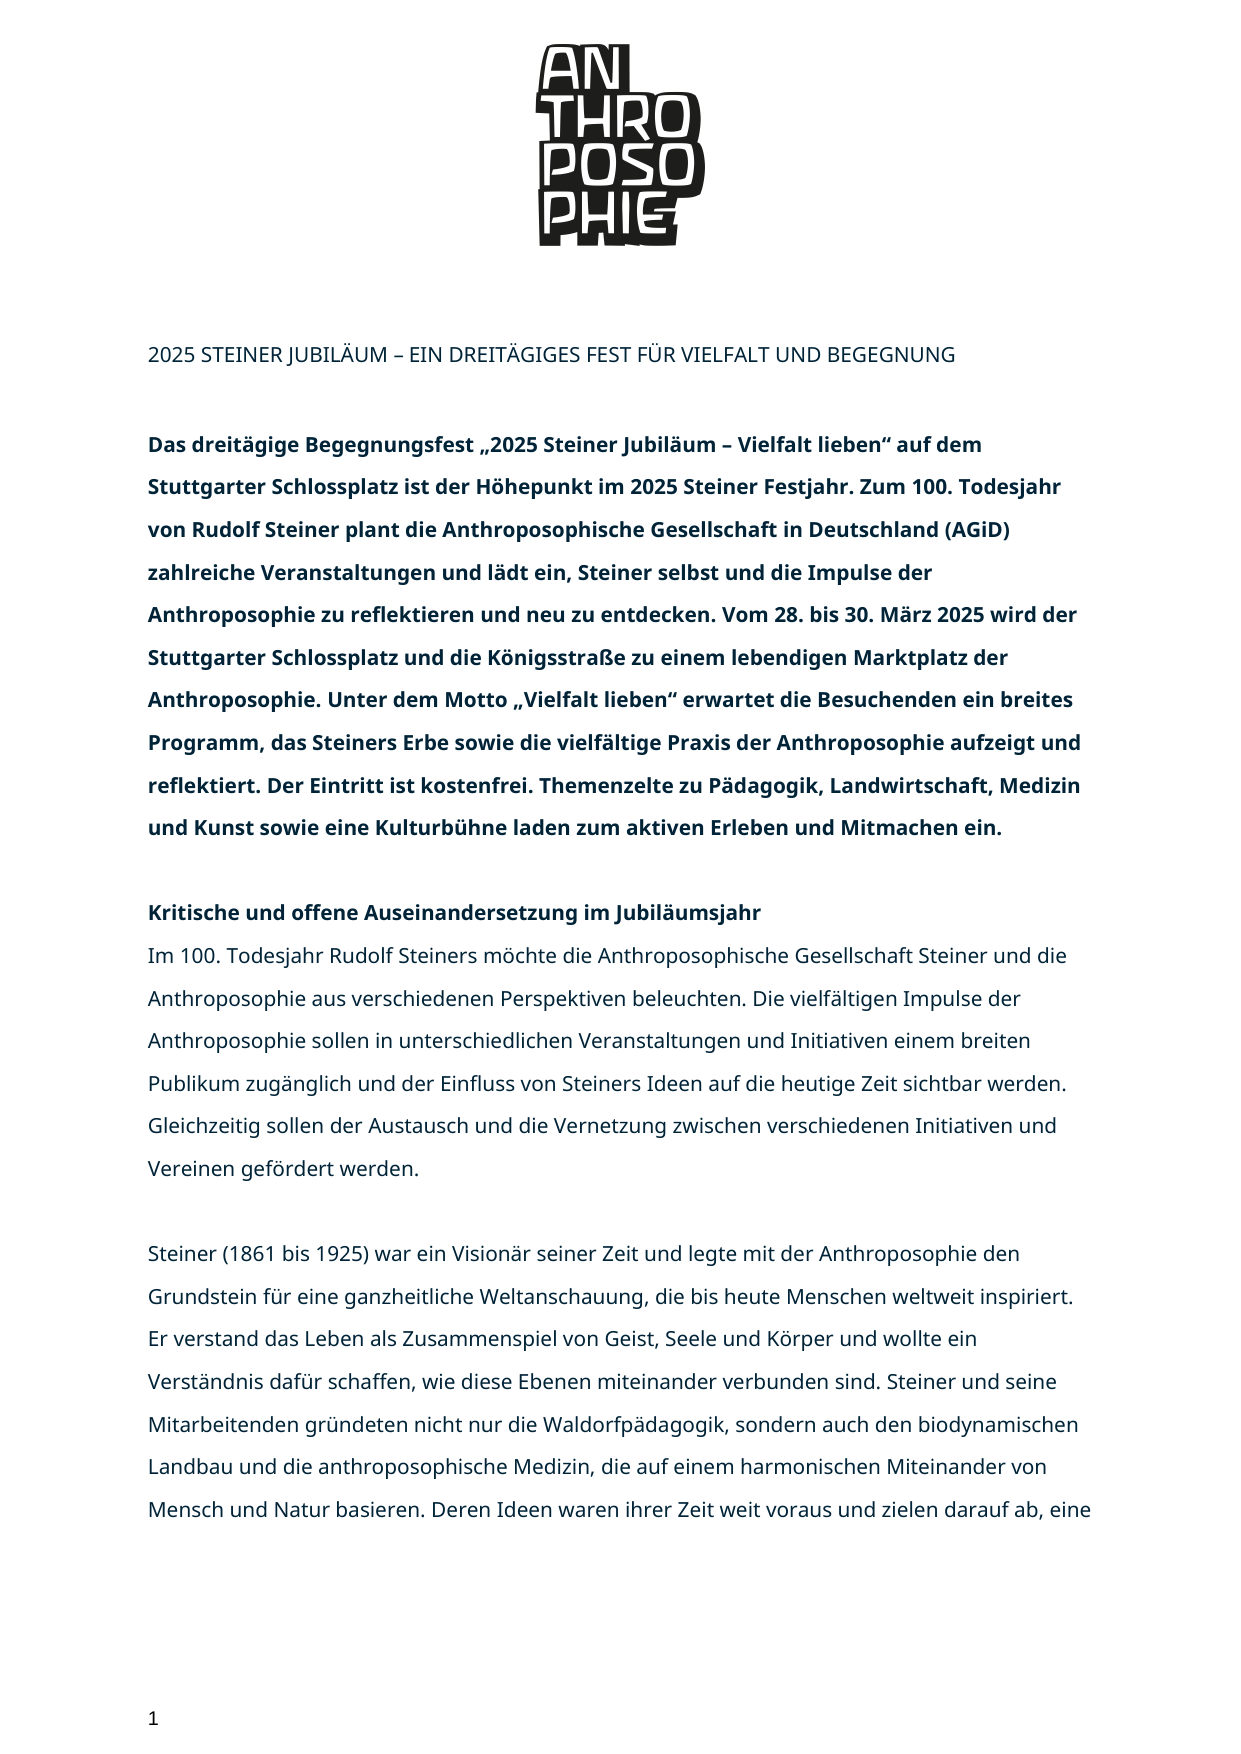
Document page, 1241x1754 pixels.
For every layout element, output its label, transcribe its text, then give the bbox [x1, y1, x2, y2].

picture [535, 44, 705, 246]
text 2025 steiner JUBILÄUM – EIN DREITÄGIGES FEST FÜR VIELFALT UND BEGEGNUNG [148, 340, 1093, 369]
text Kritische und offene Auseinandersetzung im Jubiläumsjahr [148, 898, 1093, 927]
text Das dreitägige Begegnungsfest „2025 Steiner Jubiläum – Vielfalt lieben“ auf dem Stuttgarter Schlossplatz ist der Höhepunkt im 2025 Steiner Festjahr. Zum 100. Todesjahr von Rudolf Steiner plant die Anthroposophische Gesellschaft in Deutschland (AGiD) zahlreiche Veranstaltungen und lädt ein, Steiner selbst und die Impulse der Anthroposophie zu reflektieren und neu zu entdecken. Vom 28. bis 30. März 2025 wird der Stuttgarter Schlossplatz und die Königsstraße zu einem lebendigen Marktplatz der Anthroposophie. Unter dem Motto „Vielfalt lieben“ erwartet die Besuchenden ein breites Programm, das Steiners Erbe sowie die vielfältige Praxis der Anthroposophie aufzeigt und reflektiert. Der Eintritt ist kostenfrei. Themenzelte zu Pädagogik, Landwirtschaft, Medizin und Kunst sowie eine Kulturbühne laden zum aktiven Erleben und Mitmachen ein. [148, 430, 1093, 842]
text Im 100. Todesjahr Rudolf Steiners möchte die Anthroposophische Gesellschaft Steiner und die Anthroposophie aus verschiedenen Perspektiven beleuchten. Die vielfältigen Impulse der Anthroposophie sollen in unterschiedlichen Veranstaltungen und Initiativen einem breiten Publikum zugänglich und der Einfluss von Steiners Ideen auf die heutige Zeit sichtbar werden. Gleichzeitig sollen der Austausch und die Vernetzung zwischen verschiedenen Initiativen und Vereinen gefördert werden. [148, 941, 1093, 1183]
